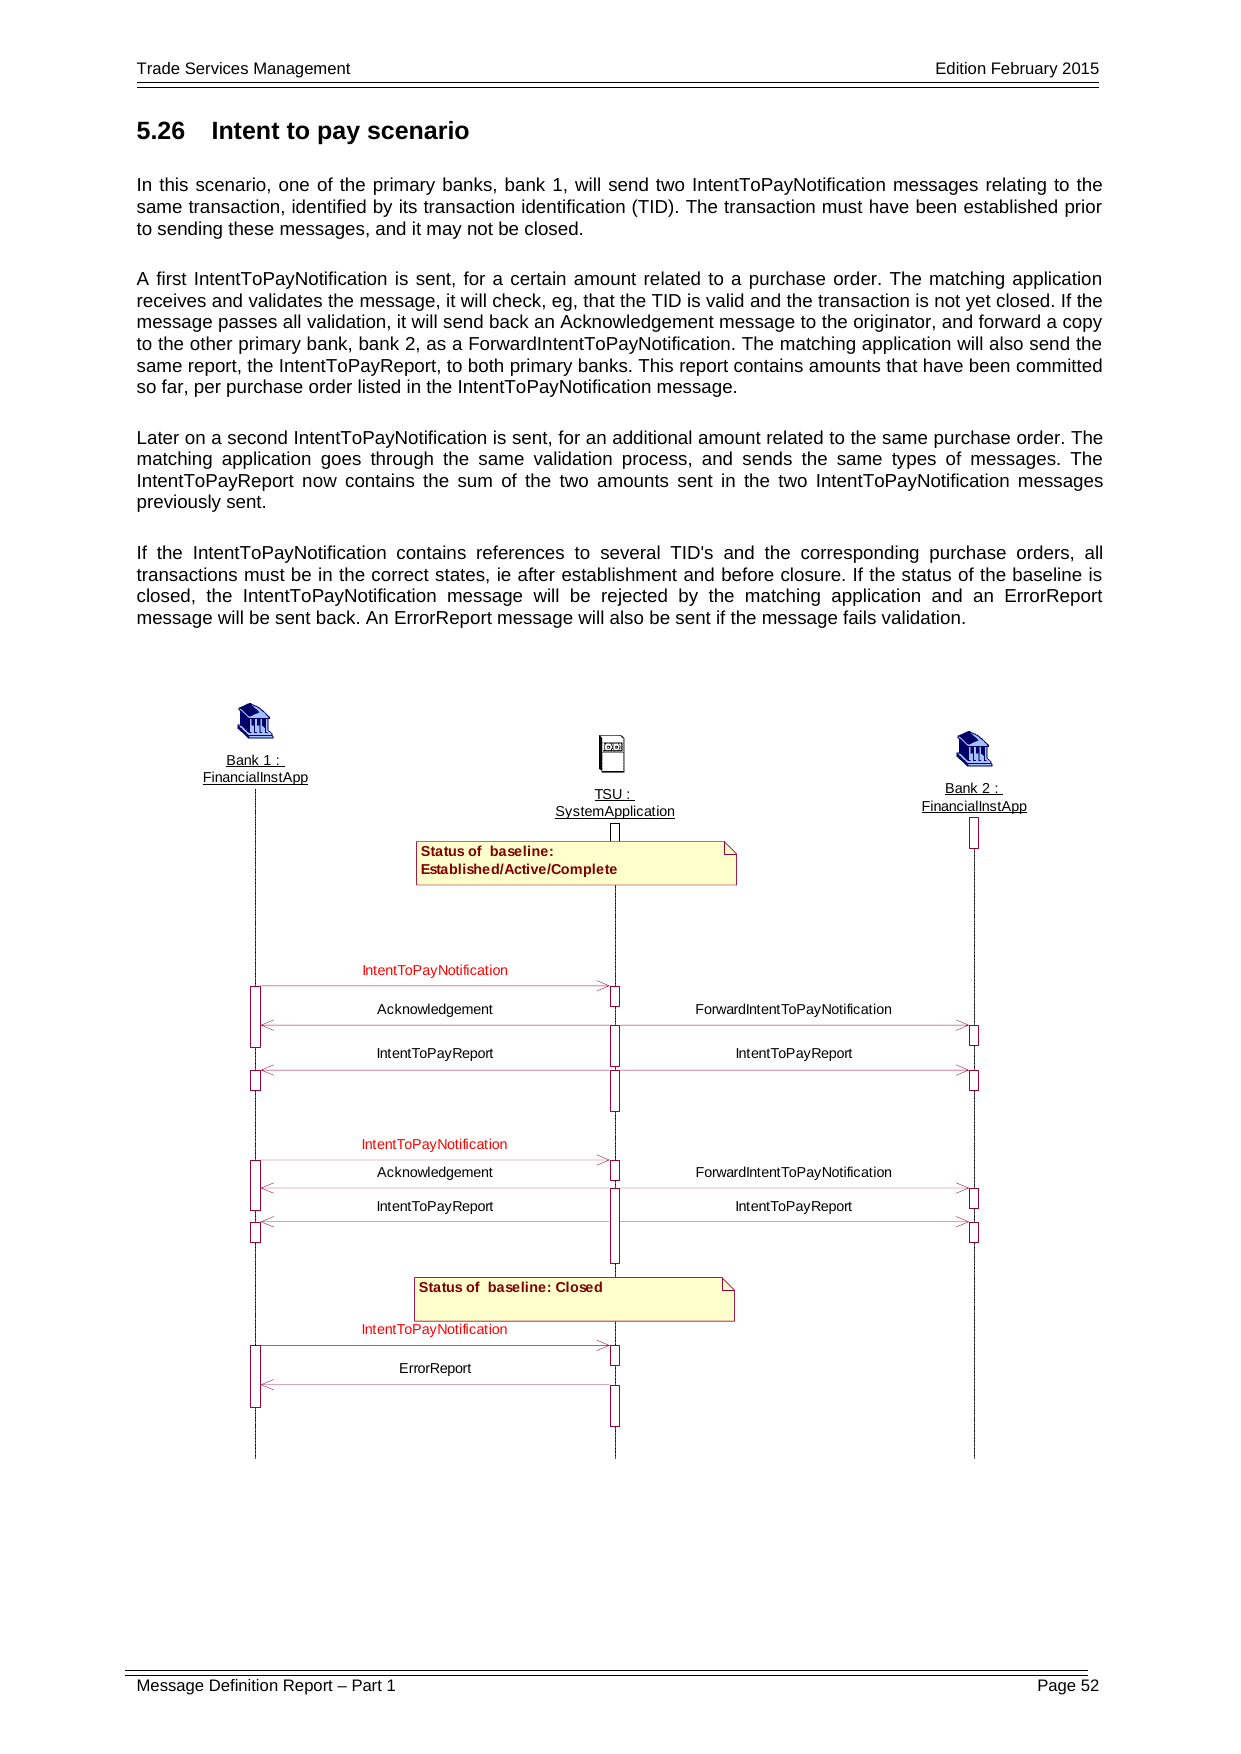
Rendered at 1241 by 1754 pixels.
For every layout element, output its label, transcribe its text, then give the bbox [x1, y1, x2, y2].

text A first IntentToPayNotification is sent, for a certain amount related to a purchase order. The matching application receives and validates the message, it will check, eg, that the TID is valid and the transaction is not yet closed. If the message passes all validation, it will send back an Acknowledgement message to the originator, and forward a copy to the other primary bank, bank 2, as a ForwardIntentToPayNotification. The matching application will also send the same report, the IntentToPayReport, to both primary banks. This report contains amounts that have been committed so far, per purchase order listed in the IntentToPayNotification message. [136, 268, 1104, 397]
text If the IntentToPayNotification contains references to several TID's and the corresponding purchase orders, all transactions must be in the correct states, ie after establishment and before closure. If the status of the baseline is closed, the IntentToPayNotification message will be rejected by the matching application and an ErrorReport message will be sent back. An ErrorReport message will also be sent if the message fails validation. [136, 542, 1104, 628]
text In this scenario, one of the primary banks, bank 1, will send two IntentToPayNotification messages relating to the same transaction, identified by its transaction identification (TID). The transaction must have been established prior to sending these messages, and it may not be closed. [136, 174, 1104, 239]
subtitle Intent to pay scenario [136, 116, 1104, 145]
text Later on a second IntentToPayNotification is sent, for an additional amount related to the same purchase order. The matching application goes through the same validation process, and sends the same types of messages. The IntentToPayReport now contains the sum of the two amounts sent in the two IntentToPayNotification messages previously sent. [136, 427, 1104, 513]
